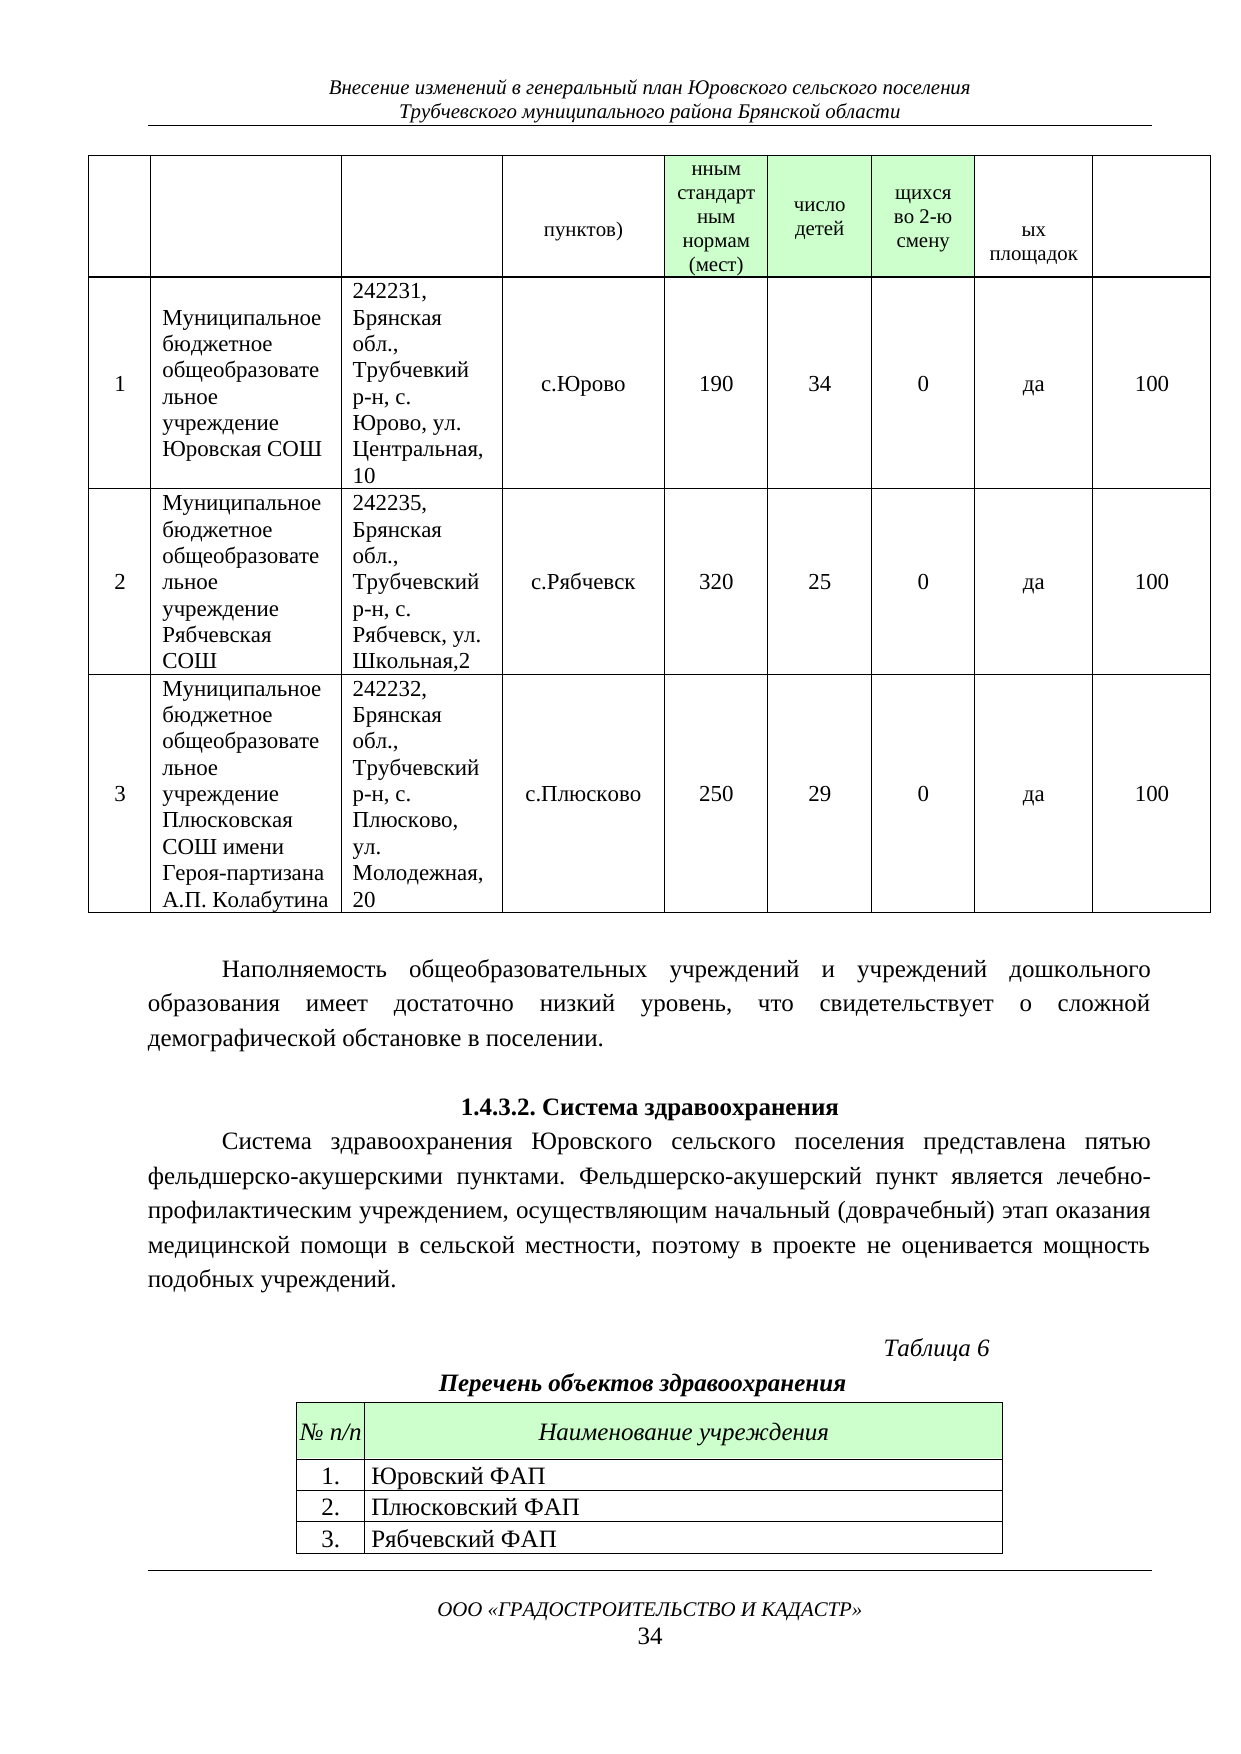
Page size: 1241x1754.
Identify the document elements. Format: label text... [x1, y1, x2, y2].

text Система здравоохранения Юровского сельского поселения представлена пятью фельдшерско-акушерскими пунктами. Фельдшерско-акушерский пункт является лечебно-профилактическим учреждением, осуществляющим начальный (доврачебный) этап оказания медицинской помощи в сельской местности, поэтому в проекте не оценивается мощность подобных учреждений. [148, 1126, 1152, 1293]
table_cell 242235, Брянская обл., Трубчевский р-н, с. Рябчевск, ул. Школьная,2 [342, 489, 502, 674]
table_header Наименование учреждения [365, 1403, 1002, 1458]
table_cell 3 [89, 675, 150, 912]
table_cell 242232, Брянская обл., Трубчевский р-н, с. Плюсково, ул. Молодежная, 20 [342, 675, 502, 912]
table_cell 3. [297, 1522, 364, 1553]
table_cell да [975, 489, 1092, 674]
table_cell Юровский ФАП [365, 1460, 1002, 1490]
table_cell Муниципальное бюджетное общеобразовательное учреждение Юровская СОШ [151, 278, 341, 488]
table_cell 100 [1093, 278, 1210, 488]
table_cell 0 [872, 675, 974, 912]
table_cell да [975, 278, 1092, 488]
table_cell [665, 156, 767, 276]
table_cell с.Плюсково [503, 675, 664, 912]
table_cell да [975, 675, 1092, 912]
table_cell 34 [768, 278, 871, 488]
table_cell 2. [297, 1491, 364, 1521]
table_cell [872, 156, 974, 276]
table_cell 250 [665, 675, 767, 912]
text Таблица 6 [148, 1333, 989, 1362]
table_cell 100 [1093, 675, 1210, 912]
text Наполняемость общеобразовательных учреждений и учреждений дошкольного образования имеет достаточно низкий уровень, что свидетельствует о сложной демографической обстановке в поселении. [148, 954, 1152, 1052]
table_cell 25 [768, 489, 871, 674]
table_cell 320 [665, 489, 767, 674]
table_cell 100 [1093, 489, 1210, 674]
table_cell 1. [297, 1460, 364, 1490]
table_cell 1 [89, 278, 150, 488]
table_cell 0 [872, 278, 974, 488]
text 1.4.3.2. Система здравоохранения [148, 1092, 1152, 1121]
table_cell 190 [665, 278, 767, 488]
table_cell Плюсковский ФАП [365, 1491, 1002, 1521]
table_cell 29 [768, 675, 871, 912]
table_cell с.Рябчевск [503, 489, 664, 674]
table_cell Муниципальное бюджетное общеобразовательное учреждение Рябчевская СОШ [151, 489, 341, 674]
table_cell Рябчевский ФАП [365, 1522, 1002, 1553]
table_cell 242231, Брянская обл., Трубчевкий р-н, с. Юрово, ул. Центральная,10 [342, 278, 502, 488]
table_cell Муниципальное бюджетное общеобразовательное учреждение Плюсковская СОШ имени Героя-партизана А.П. Колабутина [151, 675, 341, 912]
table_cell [768, 156, 871, 276]
table_cell 0 [872, 489, 974, 674]
table_header № п/п [297, 1403, 364, 1458]
table_cell 2 [89, 489, 150, 674]
table_cell с.Юрово [503, 278, 664, 488]
text Перечень объектов здравоохранения [133, 1368, 1152, 1396]
